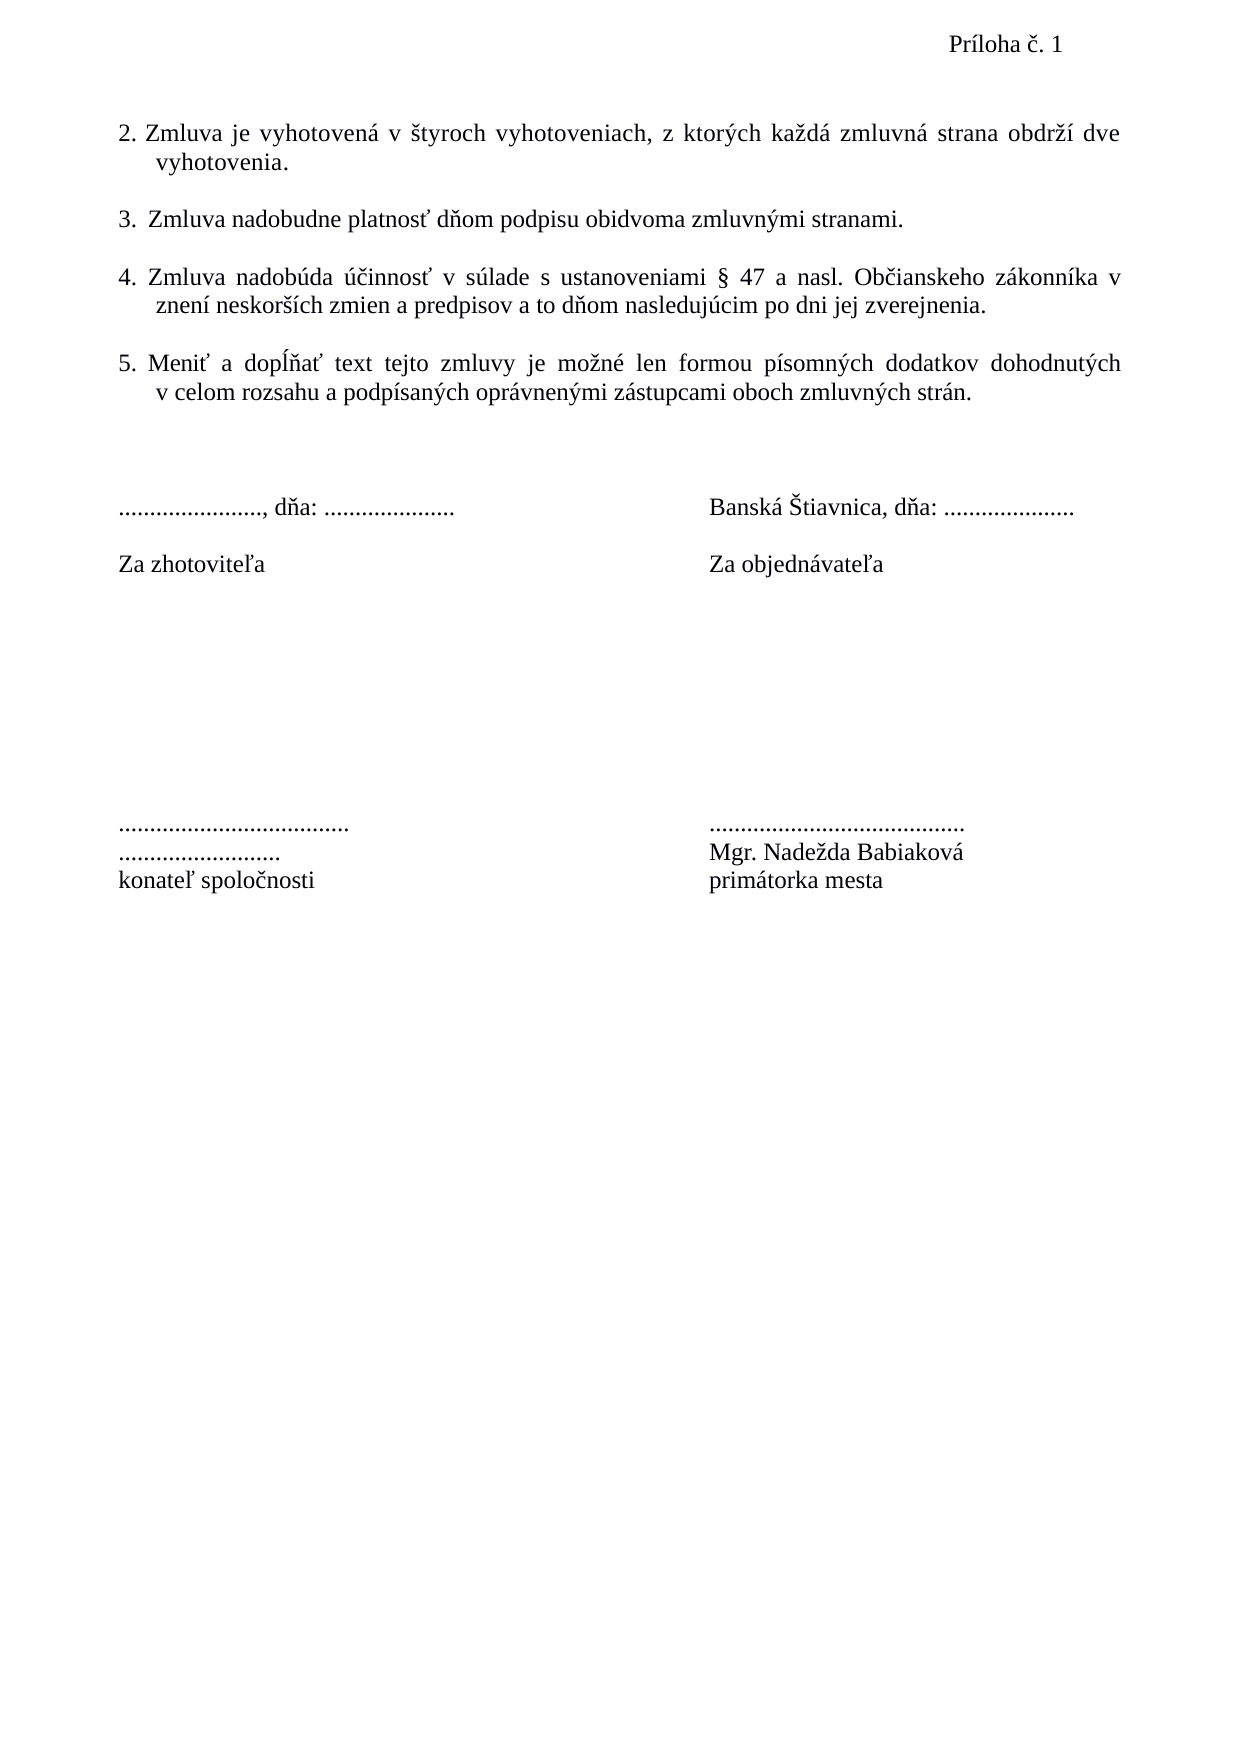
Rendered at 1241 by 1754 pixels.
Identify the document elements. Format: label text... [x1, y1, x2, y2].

text ..................................... ......................................... [118, 808, 1122, 837]
list Zmluva nadobúda účinnosť v súlade s ustanoveniami § 47 a nasl. Občianskeho zákonníka v znení neskorších zmien a predpisov a to dňom nasledujúcim po dni jej zverejnenia. [118, 262, 1122, 319]
text .......................... Mgr. Nadežda Babiaková [118, 837, 1122, 866]
list Zmluva nadobudne platnosť dňom podpisu obidvoma zmluvnými stranami. [118, 204, 1122, 233]
text konateľ spoločnosti primátorka mesta [118, 866, 1122, 894]
list Zmluva je vyhotovená v štyroch vyhotoveniach, z ktorých každá zmluvná strana obdrží dve vyhotovenia. [118, 118, 1122, 176]
list Meniť a dopĺňať text tejto zmluvy je možné len formou písomných dodatkov dohodnutých v celom rozsahu a podpísaných oprávnenými zástupcami oboch zmluvných strán. [118, 348, 1122, 406]
text Za zhotoviteľa Za objednávateľa [118, 549, 1122, 578]
text ......................., dňa: ..................... Banská Štiavnica, dňa: ..................... [118, 492, 1122, 521]
